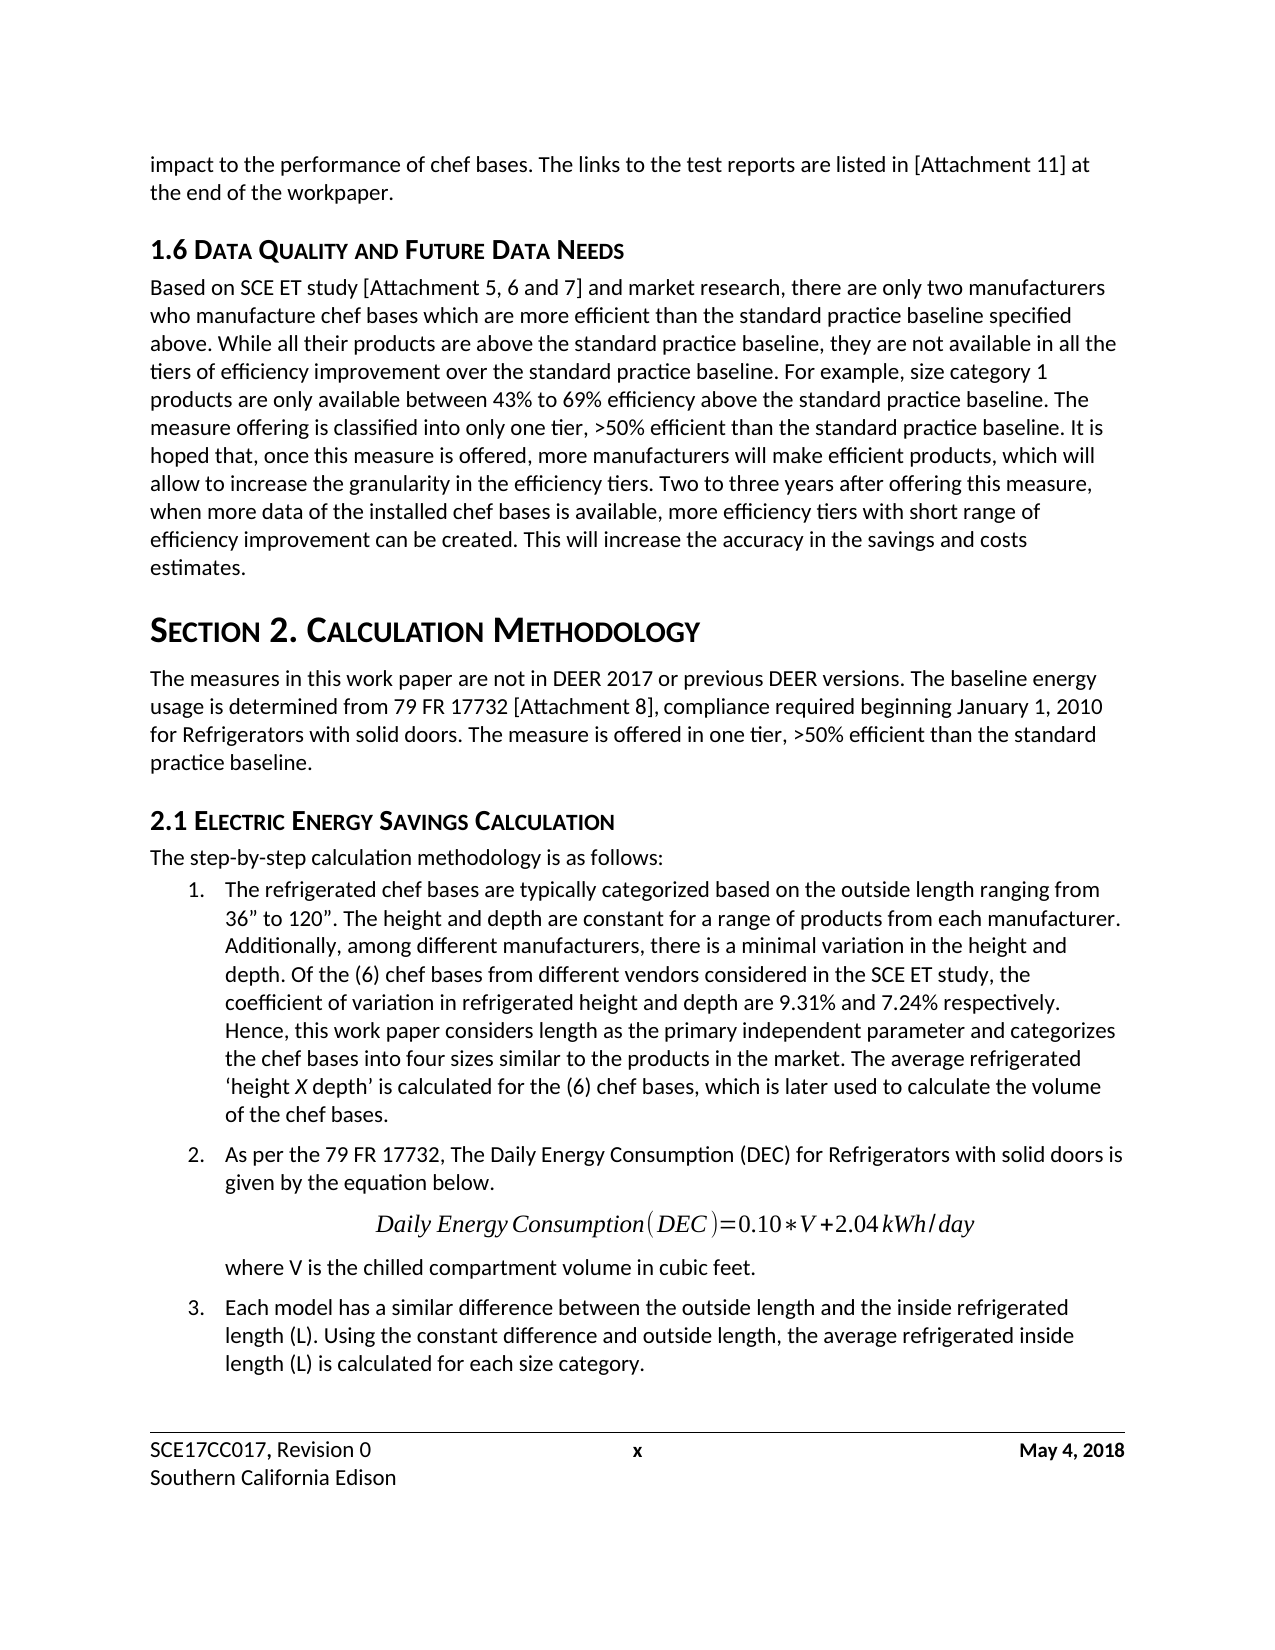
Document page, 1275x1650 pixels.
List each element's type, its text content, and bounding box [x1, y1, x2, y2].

list Each model has a similar difference between the outside length and the inside refrigerated length (L). Using the constant difference and outside length, the average refrigerated inside length (L) is calculated for each size category. [187, 1293, 1125, 1377]
list The refrigerated chef bases are typically categorized based on the outside length ranging from 36” to 120”. The height and depth are constant for a range of products from each manufacturer. Additionally, among different manufacturers, there is a minimal variation in the height and depth. Of the (6) chef bases from different vendors considered in the SCE ET study, the coefficient of variation in refrigerated height and depth are 9.31% and 7.24% respectively. Hence, this work paper considers length as the primary independent parameter and categorizes the chef bases into four sizes similar to the products in the market. The average refrigerated ‘height X depth’ is calculated for the (6) chef bases, which is later used to calculate the volume of the chef bases. [187, 876, 1125, 1128]
text Based on SCE ET study [Attachment 5, 6 and 7] and market research, there are only two manufacturers who manufacture chef bases which are more efficient than the standard practice baseline specified above. While all their products are above the standard practice baseline, they are not available in all the tiers of efficiency improvement over the standard practice baseline. For example, size category 1 products are only available between 43% to 69% efficiency above the standard practice baseline. The measure offering is classified into only one tier, >50% efficient than the standard practice baseline. It is hoped that, once this measure is offered, more manufacturers will make efficient products, which will allow to increase the granularity in the efficiency tiers. Two to three years after offering this measure, when more data of the installed chef bases is available, more efficiency tiers with short range of efficiency improvement can be created. This will increase the accuracy in the savings and costs estimates. [150, 273, 1125, 581]
subtitle 2.1 Electric Energy Savings Calculation [150, 802, 1125, 837]
subtitle Section 2. Calculation Methodology [150, 606, 1125, 652]
text where V is the chilled compartment volume in cubic feet. [225, 1253, 1125, 1281]
list As per the 79 FR 17732, The Daily Energy Consumption (DEC) for Refrigerators with solid doors is given by the equation below. [187, 1140, 1125, 1196]
text The measures in this work paper are not in DEER 2017 or previous DEER versions. The baseline energy usage is determined from 79 FR 17732 [Attachment 8], compliance required beginning January 1, 2010 for Refrigerators with solid doors. The measure is offered in one tier, >50% efficient than the standard practice baseline. [150, 664, 1125, 777]
subtitle 1.6 Data Quality and Future Data Needs [150, 231, 1125, 267]
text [150, 150, 1125, 206]
text The step-by-step calculation methodology is as follows: [150, 843, 1125, 871]
